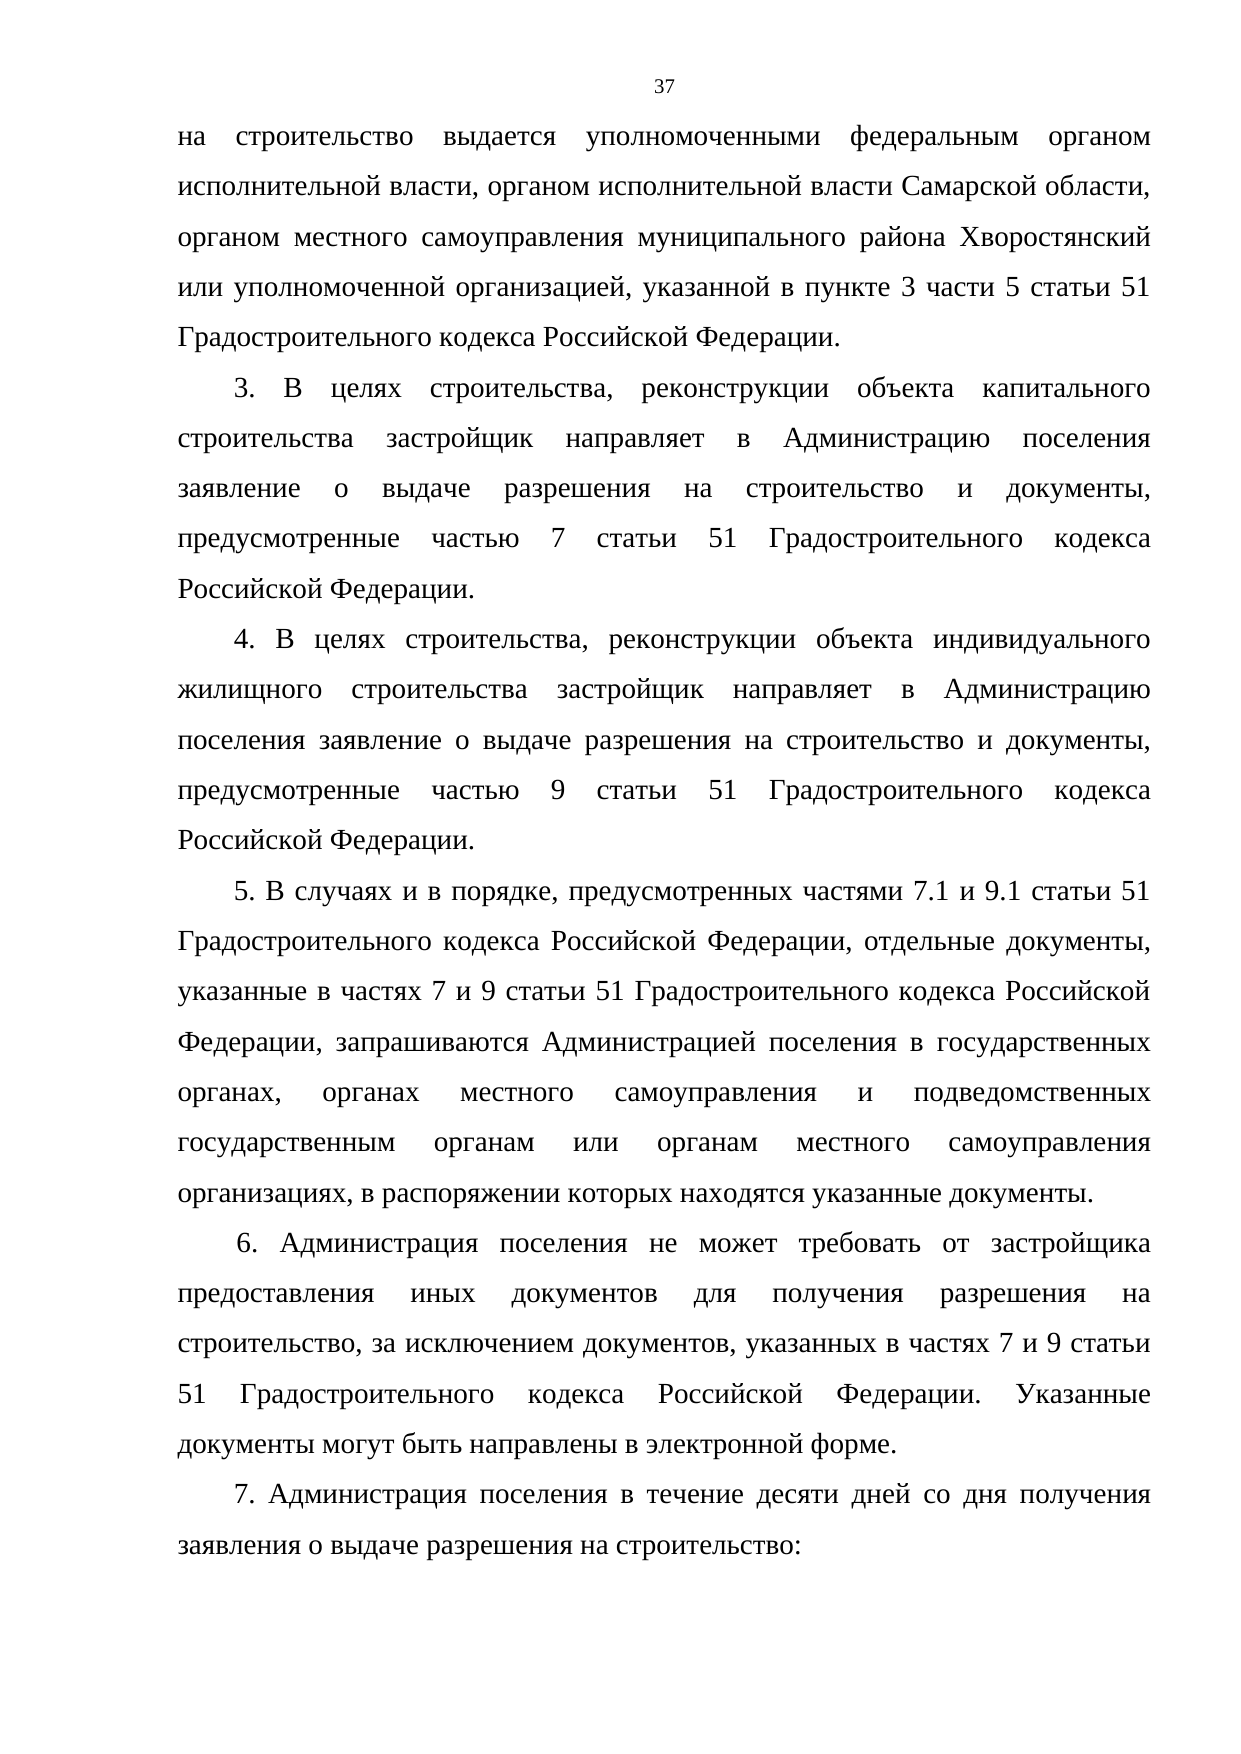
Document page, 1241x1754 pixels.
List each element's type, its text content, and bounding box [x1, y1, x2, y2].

text 4. В целях строительства, реконструкции объекта индивидуального жилищного строительства застройщик направляет в Администрацию поселения заявление о выдаче разрешения на строительство и документы, предусмотренные частью 9 статьи 51 Градостроительного кодекса Российской Федерации. [177, 621, 1152, 856]
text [177, 118, 1152, 353]
text 5. В случаях и в порядке, предусмотренных частями 7.1 и 9.1 статьи 51 Градостроительного кодекса Российской Федерации, отдельные документы, указанные в частях 7 и 9 статьи 51 Градостроительного кодекса Российской Федерации, запрашиваются Администрацией поселения в государственных органах, органах местного самоуправления и подведомственных государственным органам или органам местного самоуправления организациях, в распоряжении которых находятся указанные документы. [177, 873, 1152, 1208]
text 3. В целях строительства, реконструкции объекта капитального строительства застройщик направляет в Администрацию поселения заявление о выдаче разрешения на строительство и документы, предусмотренные частью 7 статьи 51 Градостроительного кодекса Российской Федерации. [177, 370, 1152, 604]
text 7. Администрация поселения в течение десяти дней со дня получения заявления о выдаче разрешения на строительство: [177, 1477, 1152, 1560]
text 6. Администрация поселения не может требовать от застройщика предоставления иных документов для получения разрешения на строительство, за исключением документов, указанных в частях 7 и 9 статьи 51 Градостроительного кодекса Российской Федерации. Указанные документы могут быть направлены в электронной форме. [177, 1225, 1152, 1460]
